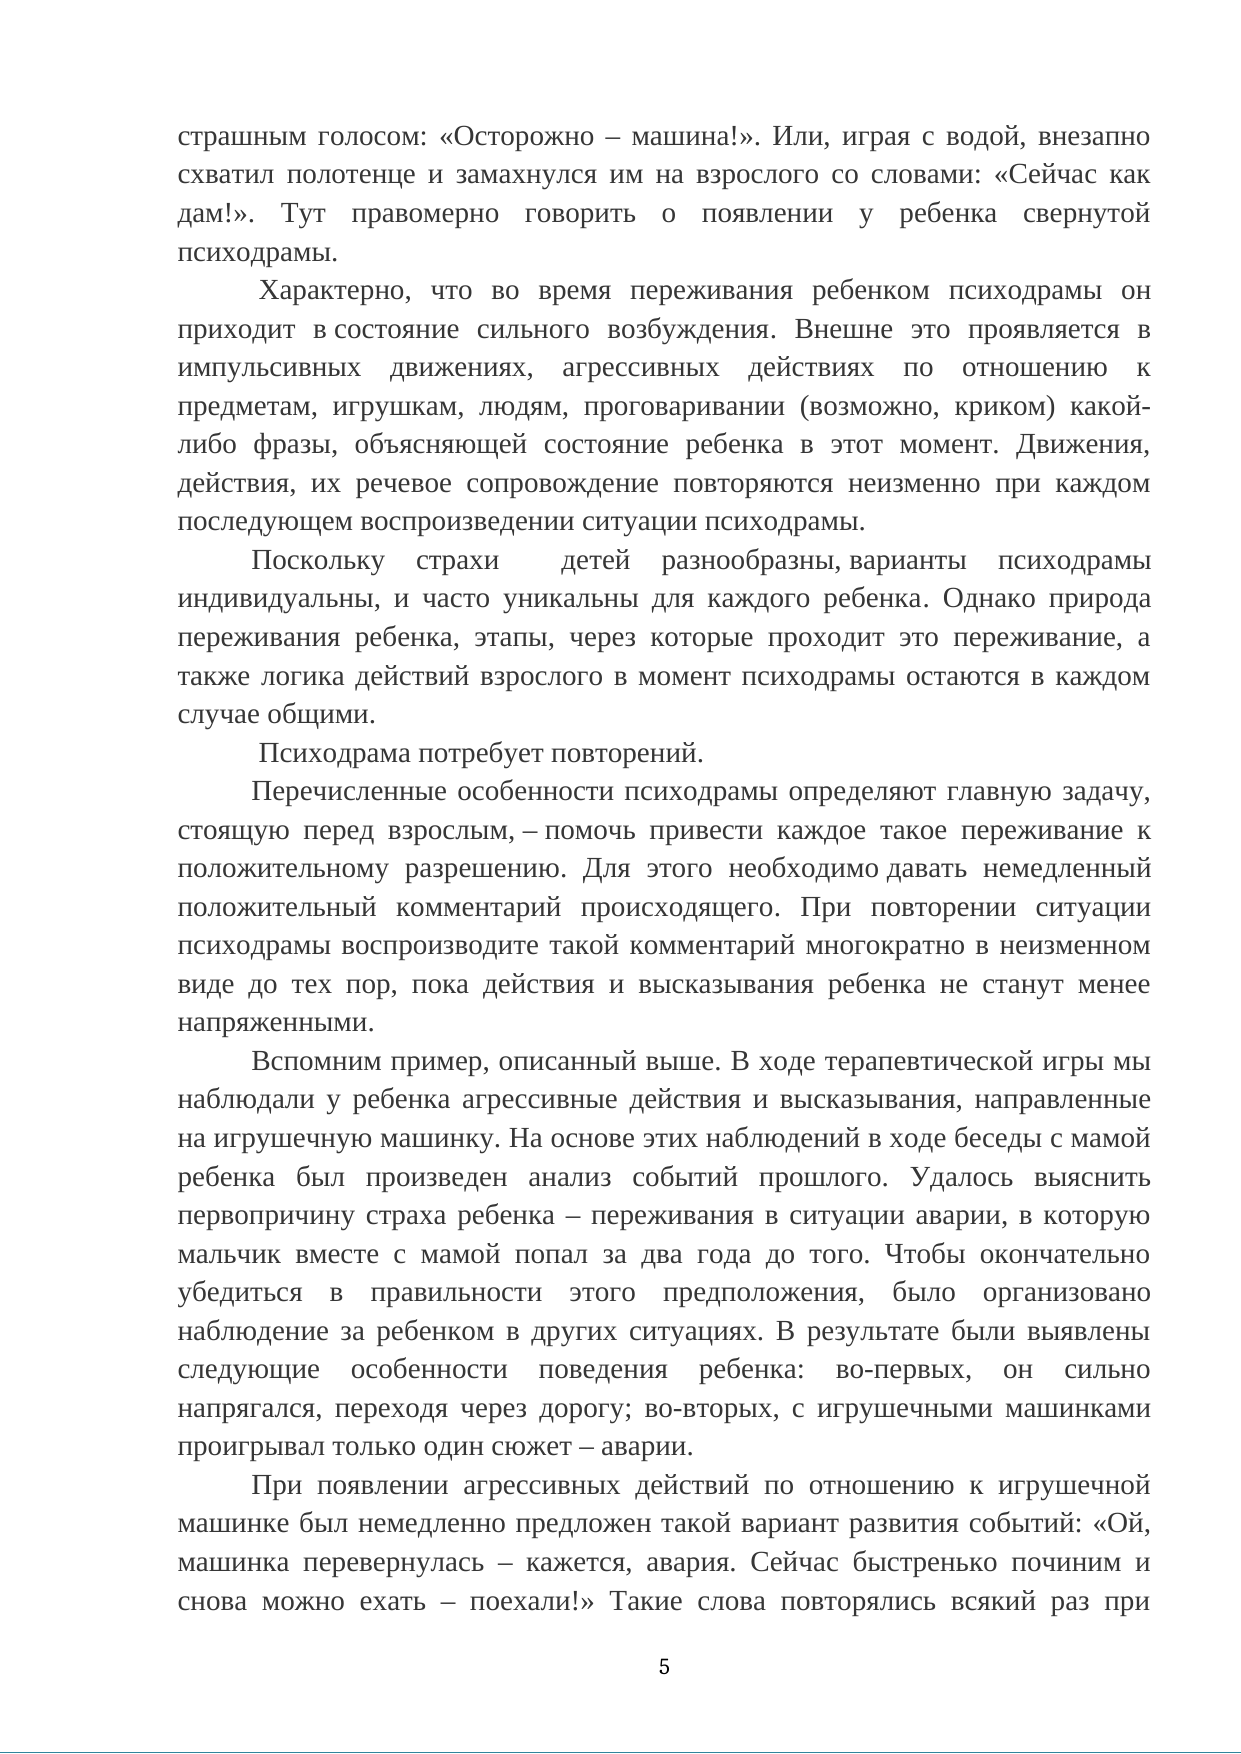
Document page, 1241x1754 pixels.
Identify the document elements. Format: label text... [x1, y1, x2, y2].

text Перечисленные особенности психодрамы определяют главную задачу, стоящую перед взрослым, – помочь привести каждое такое переживание к положительному разрешению. Для этого необходимо давать немедленный положительный комментарий происходящего. При повторении ситуации психодрамы воспроизводите такой комментарий многократно в неизменном виде до тех пор, пока действия и высказывания ребенка не станут менее напряженными. [177, 773, 1152, 1038]
text Психодрама потребует повторений. [177, 735, 1152, 768]
text Вспомним пример, описанный выше. В ходе терапевтической игры мы наблюдали у ребенка агрессивные действия и высказывания, направленные на игрушечную машинку. На основе этих наблюдений в ходе беседы с мамой ребенка был произведен анализ событий прошлого. Удалось выяснить первопричину страха ребенка – переживания в ситуации аварии, в которую мальчик вместе с мамой попал за два года до того. Чтобы окончательно убедиться в правильности этого предположения, было организовано наблюдение за ребенком в других ситуациях. В результате были выявлены следующие особенности поведения ребенка: во-первых, он сильно напрягался, переходя через дорогу; во-вторых, с игрушечными машинками проигрывал только один сюжет – аварии. [177, 1043, 1152, 1462]
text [177, 1467, 1152, 1616]
text Характерно, что во время переживания ребенком психодрамы он приходит в состояние сильного возбуждения. Внешне это проявляется в импульсивных движениях, агрессивных действиях по отношению к предметам, игрушкам, людям, проговаривании (возможно, криком) какой-либо фразы, объясняющей состояние ребенка в этот момент. Движения, действия, их речевое сопровождение повторяются неизменно при каждом последующем воспроизведении ситуации психодрамы. [177, 272, 1152, 537]
text Поскольку страхи детей разнообразны, варианты психодрамы индивидуальны, и часто уникальны для каждого ребенка. Однако природа переживания ребенка, этапы, через которые проходит это переживание, а также логика действий взрослого в момент психодрамы остаются в каждом случае общими. [177, 542, 1152, 730]
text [177, 118, 1152, 267]
